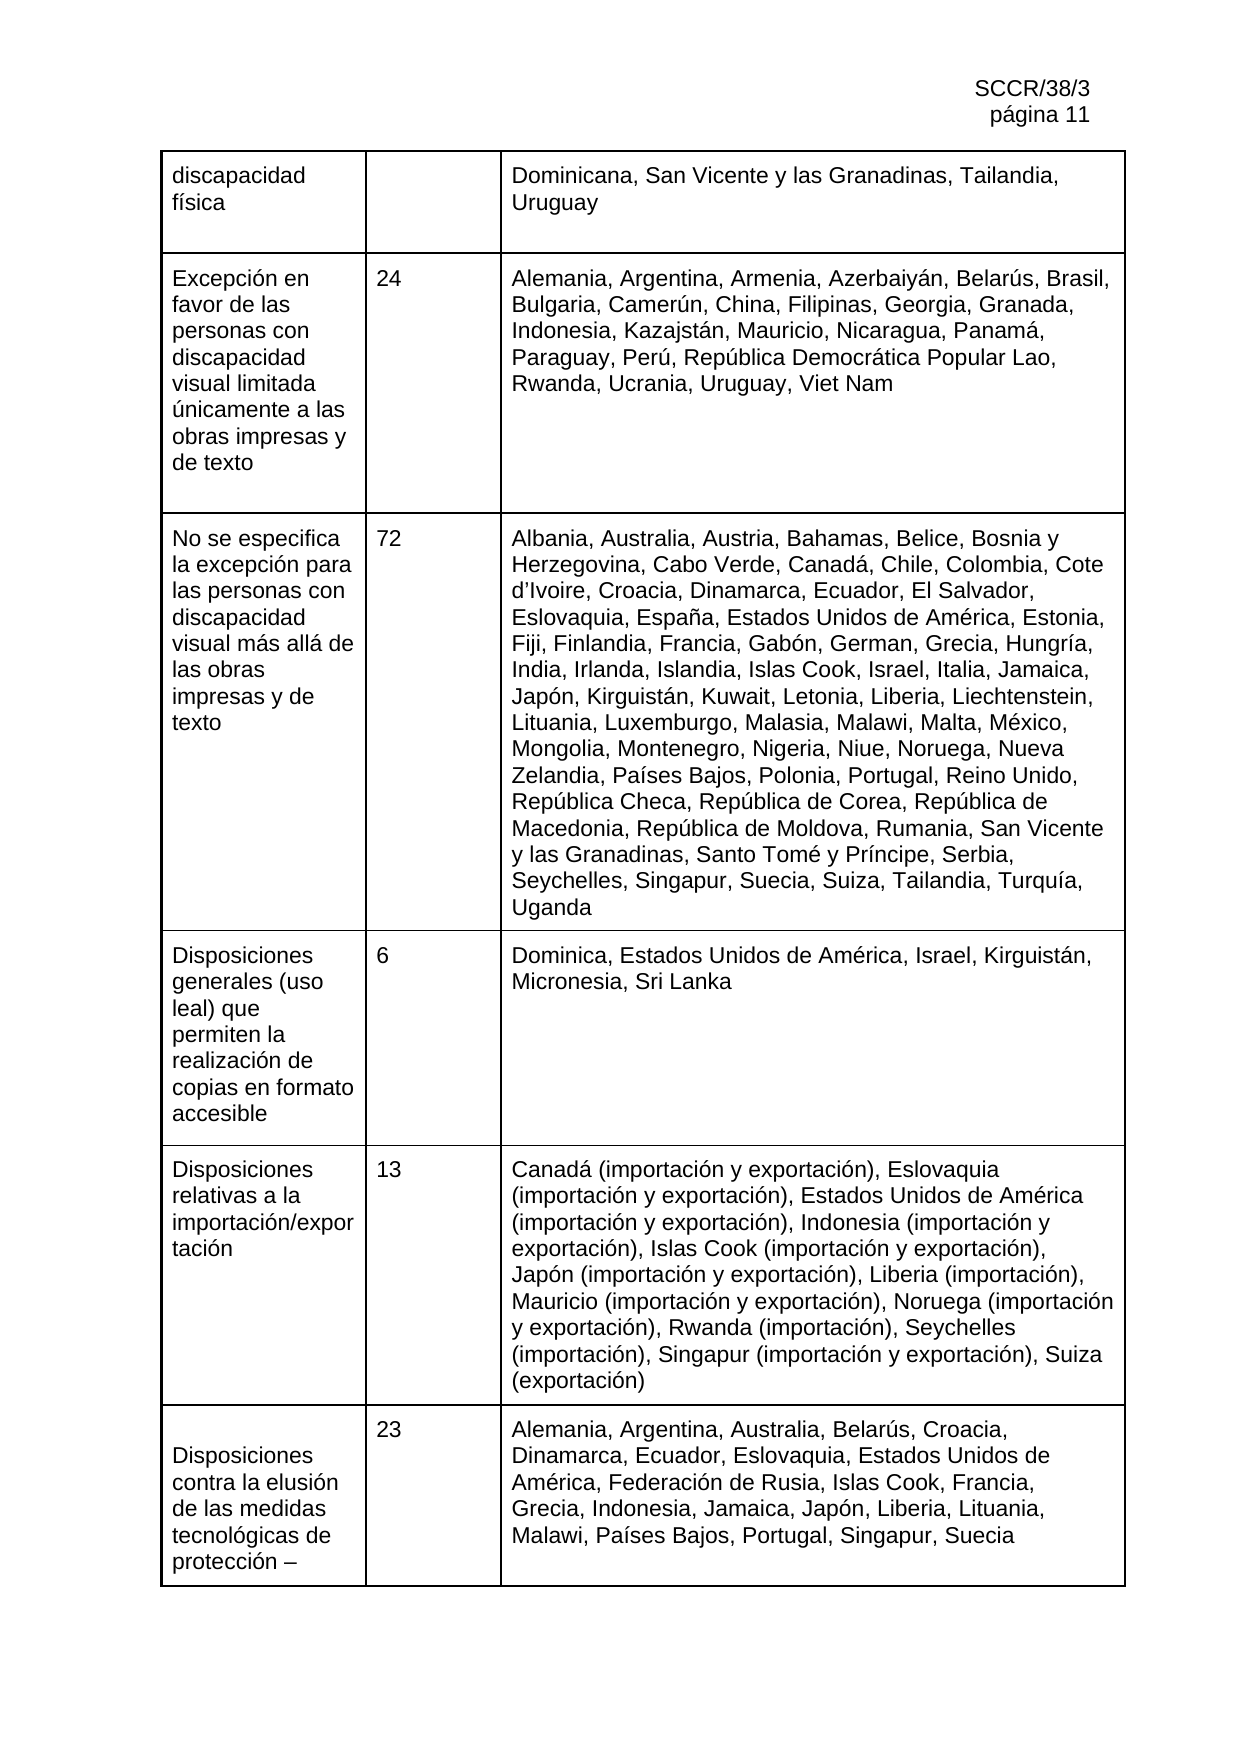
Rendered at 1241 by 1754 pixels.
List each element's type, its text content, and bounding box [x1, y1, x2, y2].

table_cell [163, 1406, 365, 1585]
table_cell Dominica, Estados Unidos de América, Israel, Kirguistán, Micronesia, Sri Lanka [502, 931, 1124, 1144]
table_cell Alemania, Argentina, Armenia, Azerbaiyán, Belarús, Brasil, Bulgaria, Camerún, China, Filipinas, Georgia, Granada, Indonesia, Kazajstán, Mauricio, Nicaragua, Panamá, Paraguay, Perú, República Democrática Popular Lao, Rwanda, Ucrania, Uruguay, Viet Nam [502, 254, 1124, 512]
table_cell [502, 1406, 1124, 1585]
table_cell 24 [367, 254, 500, 512]
table_cell 23 [367, 1406, 500, 1585]
table_cell 6 [367, 931, 500, 1144]
table_cell No se especifica la excepción para las personas con discapacidad visual más allá de las obras impresas y de texto [163, 514, 365, 930]
table_cell 13 [367, 1146, 500, 1404]
table_cell Excepción en favor de las personas con discapacidad visual limitada únicamente a las obras impresas y de texto [163, 254, 365, 512]
table_cell Disposiciones generales (uso leal) que permiten la realización de copias en formato accesible [163, 931, 365, 1144]
table_cell Canadá (importación y exportación), Eslovaquia (importación y exportación), Estados Unidos de América (importación y exportación), Indonesia (importación y exportación), Islas Cook (importación y exportación), Japón (importación y exportación), Liberia (importación), Mauricio (importación y exportación), Noruega (importación y exportación), Rwanda (importación), Seychelles (importación), Singapur (importación y exportación), Suiza (exportación) [502, 1146, 1124, 1404]
table_cell Disposiciones relativas a la importación/exportación [163, 1146, 365, 1404]
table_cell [502, 152, 1124, 252]
table_cell 72 [367, 514, 500, 930]
table_cell 19 [367, 152, 500, 252]
table_cell Albania, Australia, Austria, Bahamas, Belice, Bosnia y Herzegovina, Cabo Verde, Canadá, Chile, Colombia, Cote d’Ivoire, Croacia, Dinamarca, Ecuador, El Salvador, Eslovaquia, España, Estados Unidos de América, Estonia, Fiji, Finlandia, Francia, Gabón, German, Grecia, Hungría, India, Irlanda, Islandia, Islas Cook, Israel, Italia, Jamaica, Japón, Kirguistán, Kuwait, Letonia, Liberia, Liechtenstein, Lituania, Luxemburgo, Malasia, Malawi, Malta, México, Mongolia, Montenegro, Nigeria, Niue, Noruega, Nueva Zelandia, Países Bajos, Polonia, Portugal, Reino Unido, República Checa, República de Corea, República de Macedonia, República de Moldova, Rumania, San Vicente y las Granadinas, Santo Tomé y Príncipe, Serbia, Seychelles, Singapur, Suecia, Suiza, Tailandia, Turquía, Uganda [502, 514, 1124, 930]
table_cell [163, 152, 365, 252]
